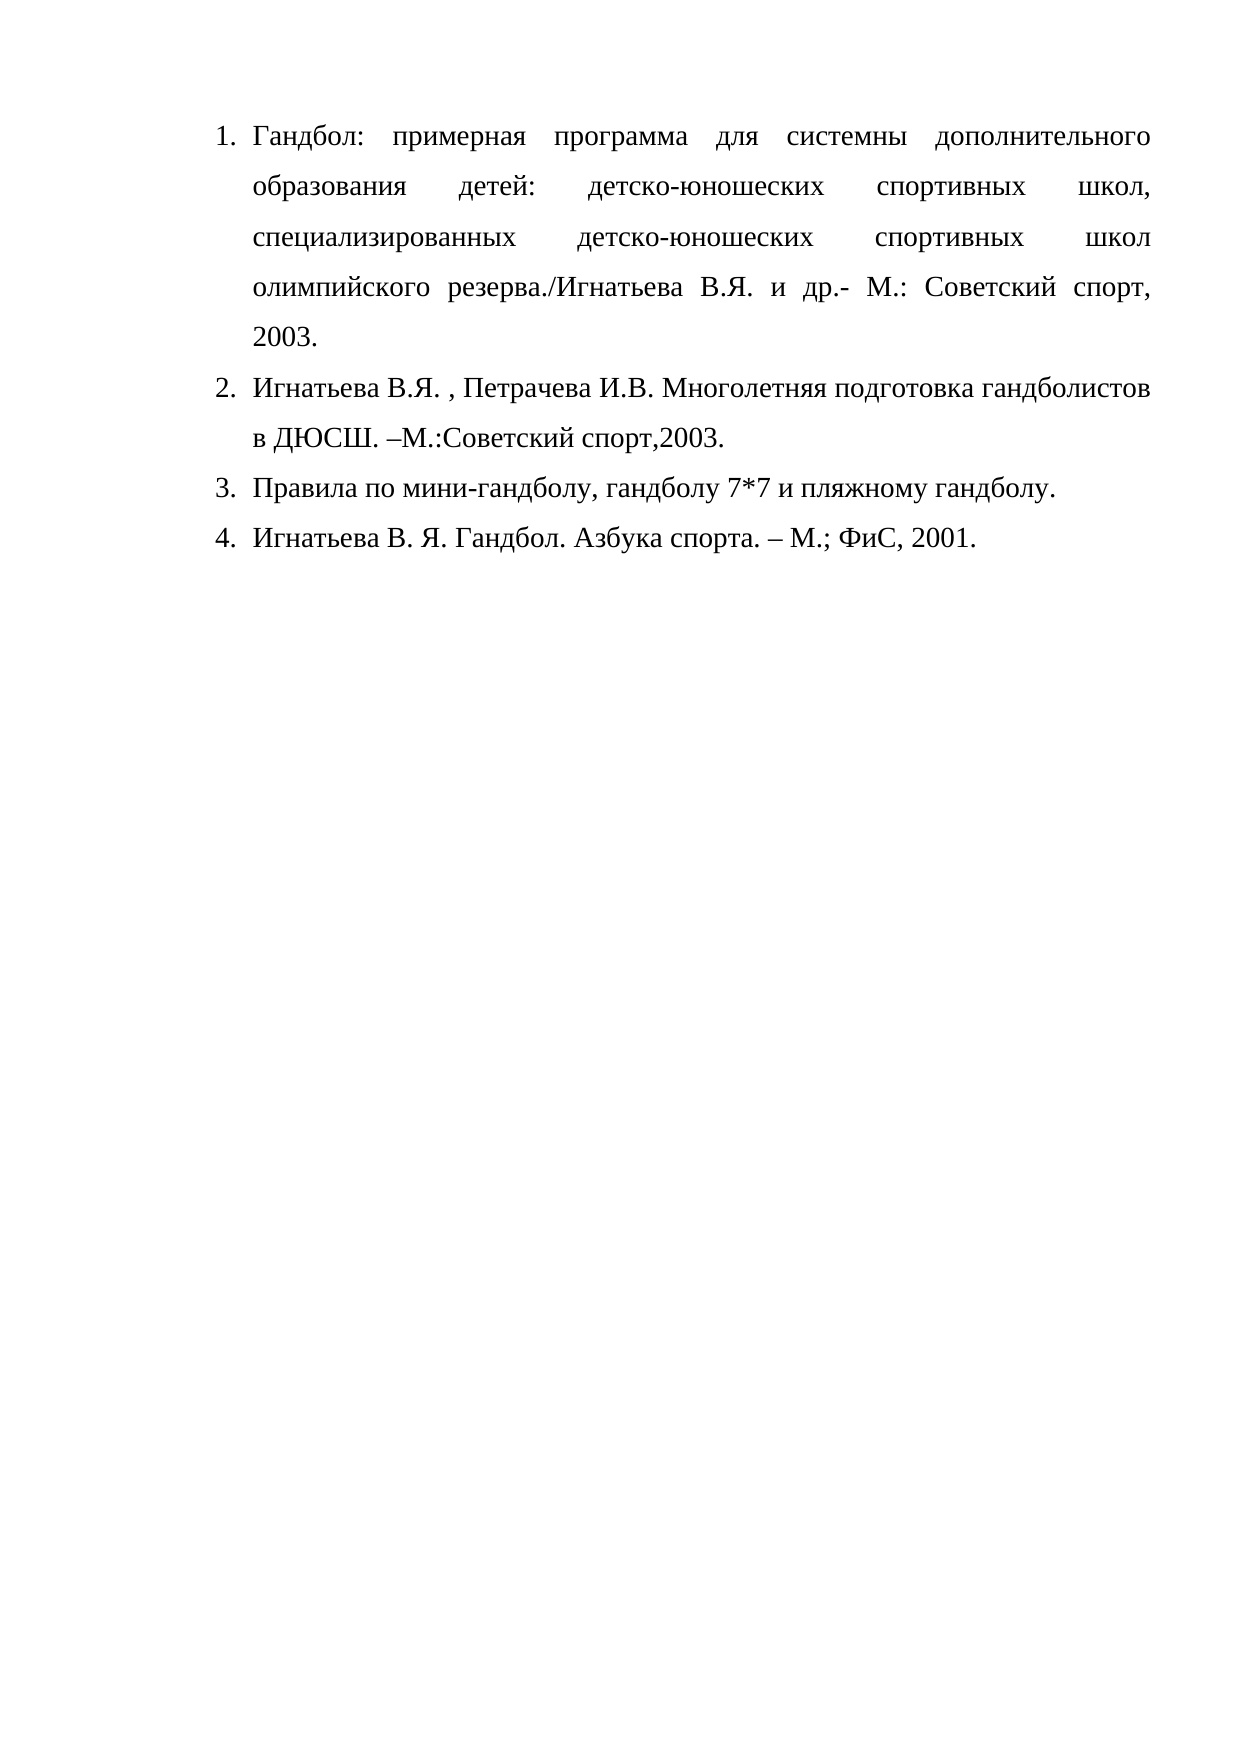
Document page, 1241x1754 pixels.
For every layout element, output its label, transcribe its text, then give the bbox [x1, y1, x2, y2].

list Гандбол: примерная программа для системны дополнительного образования детей: детско-юношеских спортивных школ, специализированных детско-юношеских спортивных школ олимпийского резерва./Игнатьева В.Я. и др.- М.: Советский спорт, 2003. [215, 118, 1152, 353]
list Игнатьева В. Я. Гандбол. Азбука спорта. – М.; ФиС, 2001. [215, 521, 1152, 554]
list Игнатьева В.Я. , Петрачева И.В. Многолетняя подготовка гандболистов в ДЮСШ. –М.:Советский спорт,2003. [215, 370, 1152, 453]
list Правила по мини-гандболу, гандболу 7*7 и пляжному гандболу. [215, 470, 1152, 504]
